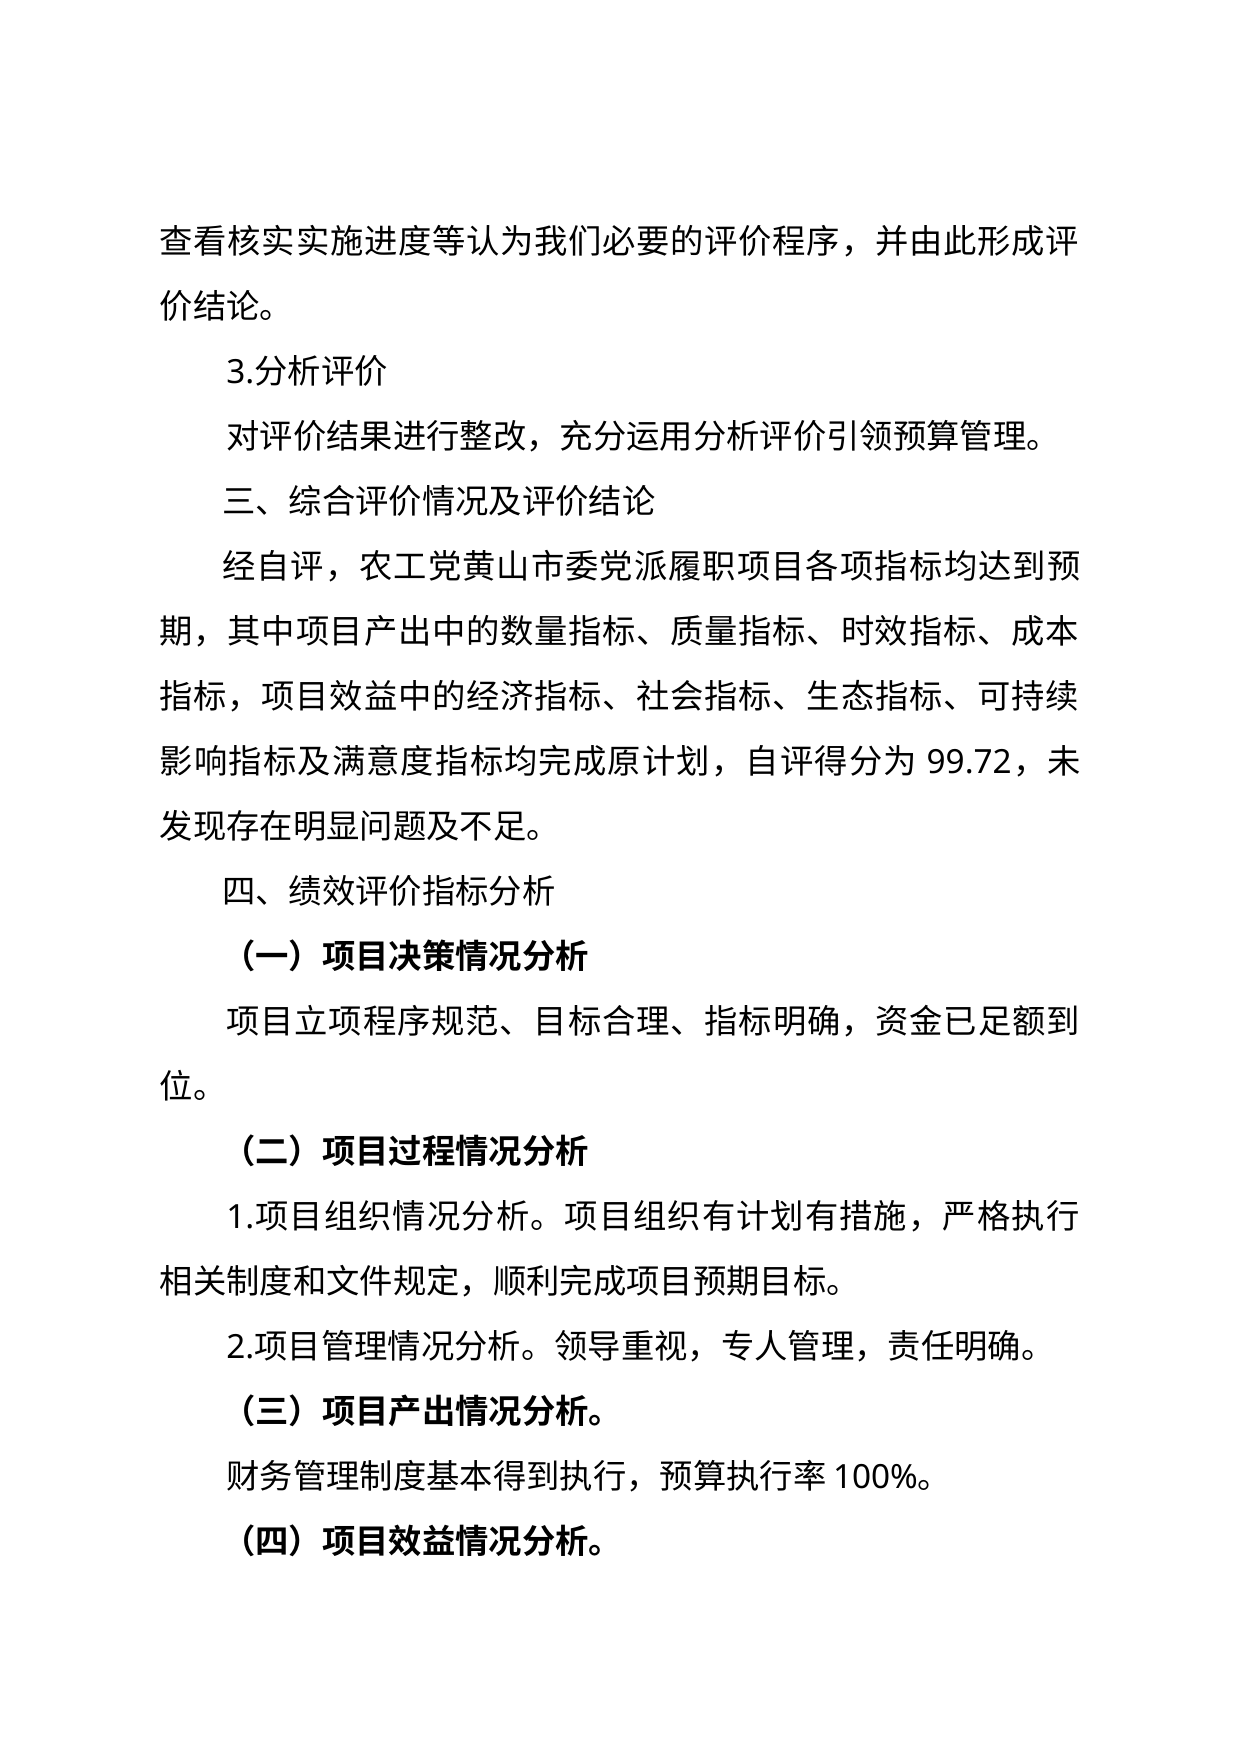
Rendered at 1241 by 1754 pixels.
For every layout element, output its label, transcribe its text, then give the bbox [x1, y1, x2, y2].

text 3.分析评价 [159, 336, 1081, 401]
text 2.项目管理情况分析。领导重视，专人管理，责任明确。 [159, 1311, 1081, 1376]
text 经自评，农工党黄山市委党派履职项目各项指标均达到预期，其中项目产出中的数量指标、质量指标、时效指标、成本指标，项目效益中的经济指标、社会指标、生态指标、可持续影响指标及满意度指标均完成原计划，自评得分为99.72，未发现存在明显问题及不足。 [159, 531, 1081, 856]
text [159, 206, 1081, 336]
text （一）项目决策情况分析 [159, 921, 1081, 986]
list 项目效益情况分析。 [159, 1506, 1081, 1571]
list 财务管理制度基本得到执行，预算执行率100%。 [159, 1441, 1081, 1506]
list 项目产出情况分析。 [159, 1376, 1081, 1441]
text 项目立项程序规范、目标合理、指标明确，资金已足额到位。 [159, 986, 1081, 1116]
text 四、绩效评价指标分析 [159, 856, 1081, 921]
text 1.项目组织情况分析。项目组织有计划有措施，严格执行相关制度和文件规定，顺利完成项目预期目标。 [159, 1181, 1081, 1311]
list 综合评价情况及评价结论 [159, 466, 1081, 531]
list 项目过程情况分析 [159, 1116, 1081, 1181]
text 对评价结果进行整改，充分运用分析评价引领预算管理。 [159, 401, 1081, 466]
